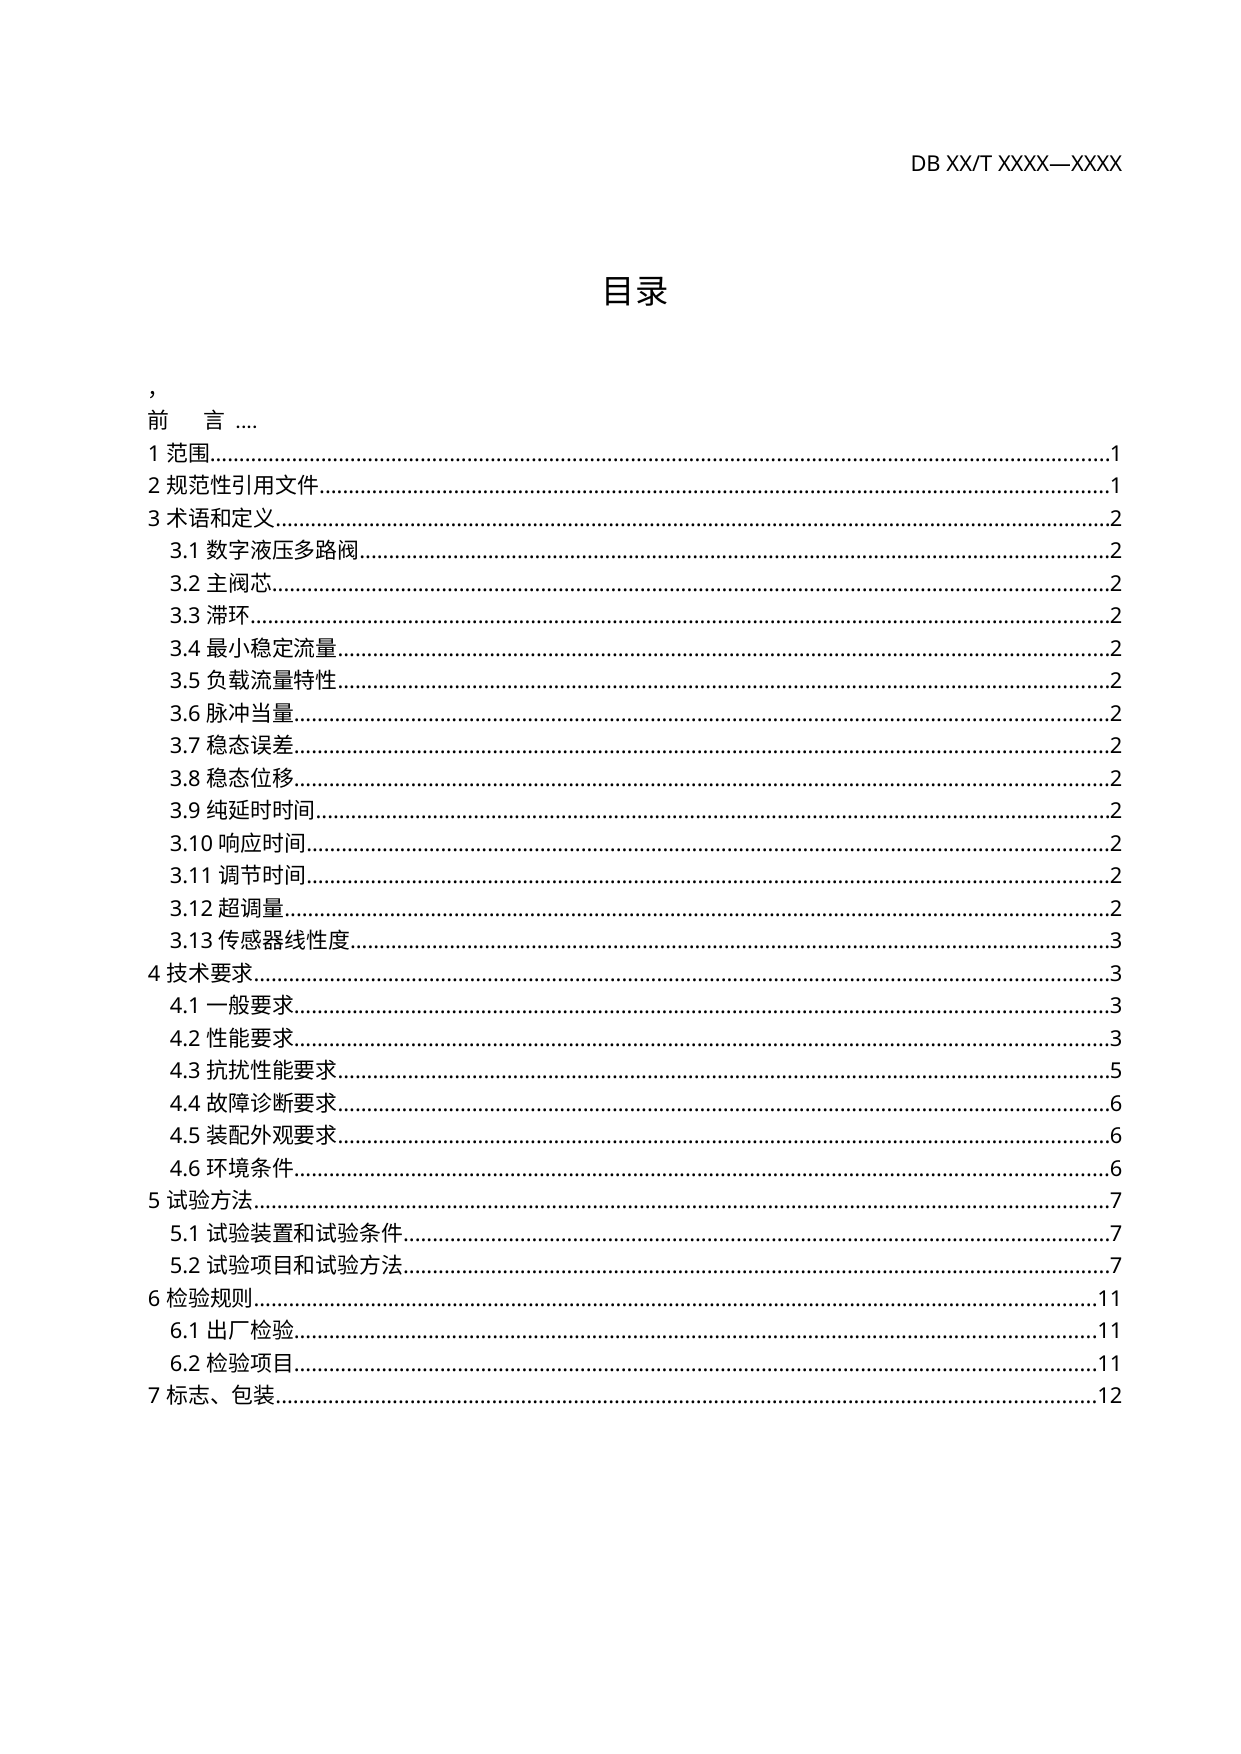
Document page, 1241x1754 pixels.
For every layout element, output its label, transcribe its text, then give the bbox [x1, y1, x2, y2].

text 3.12 超调量 2 [169, 891, 1122, 923]
text 4 技术要求 3 [148, 956, 1122, 988]
text 3.6 脉冲当量 2 [169, 696, 1122, 728]
text 3.4 最小稳定流量 2 [169, 631, 1122, 663]
text 3.3 滞环 2 [169, 598, 1122, 631]
text 6.2 检验项目 11 [169, 1346, 1122, 1378]
text 5.2 试验项目和试验方法 7 [169, 1248, 1122, 1281]
text 4.6 环境条件 6 [169, 1151, 1122, 1183]
text 6.1 出厂检验 11 [169, 1313, 1122, 1346]
text 3.1 数字液压多路阀 2 [169, 533, 1122, 566]
text 3.9 纯延时时间 2 [169, 793, 1122, 826]
text 5 试验方法 7 [148, 1183, 1122, 1216]
text 3 术语和定义 2 [148, 501, 1122, 533]
text 4.1 一般要求 3 [169, 988, 1122, 1021]
text 2 规范性引用文件 1 [148, 468, 1122, 501]
text 目录 [148, 257, 1122, 322]
text 3.11 调节时间 2 [169, 858, 1122, 891]
text 6 检验规则 11 [148, 1281, 1122, 1313]
text 4.3 抗扰性能要求 5 [169, 1053, 1122, 1086]
text 5.1 试验装置和试验条件 7 [169, 1216, 1122, 1248]
text 4.5 装配外观要求 6 [169, 1118, 1122, 1151]
text 4.2 性能要求 3 [169, 1021, 1122, 1053]
text 3.7 稳态误差 2 [169, 728, 1122, 761]
text 7 标志、包装 12 [148, 1378, 1122, 1411]
text 3.8 稳态位移 2 [169, 761, 1122, 793]
text 1 范围 1 [148, 436, 1122, 468]
text ，前言 .... [148, 371, 1122, 403]
text 3.2 主阀芯 2 [169, 566, 1122, 598]
text 3.5 负载流量特性 2 [169, 663, 1122, 696]
text 3.13 传感器线性度 3 [169, 923, 1122, 956]
text 4.4 故障诊断要求 6 [169, 1086, 1122, 1118]
text 3.10 响应时间 2 [169, 826, 1122, 858]
